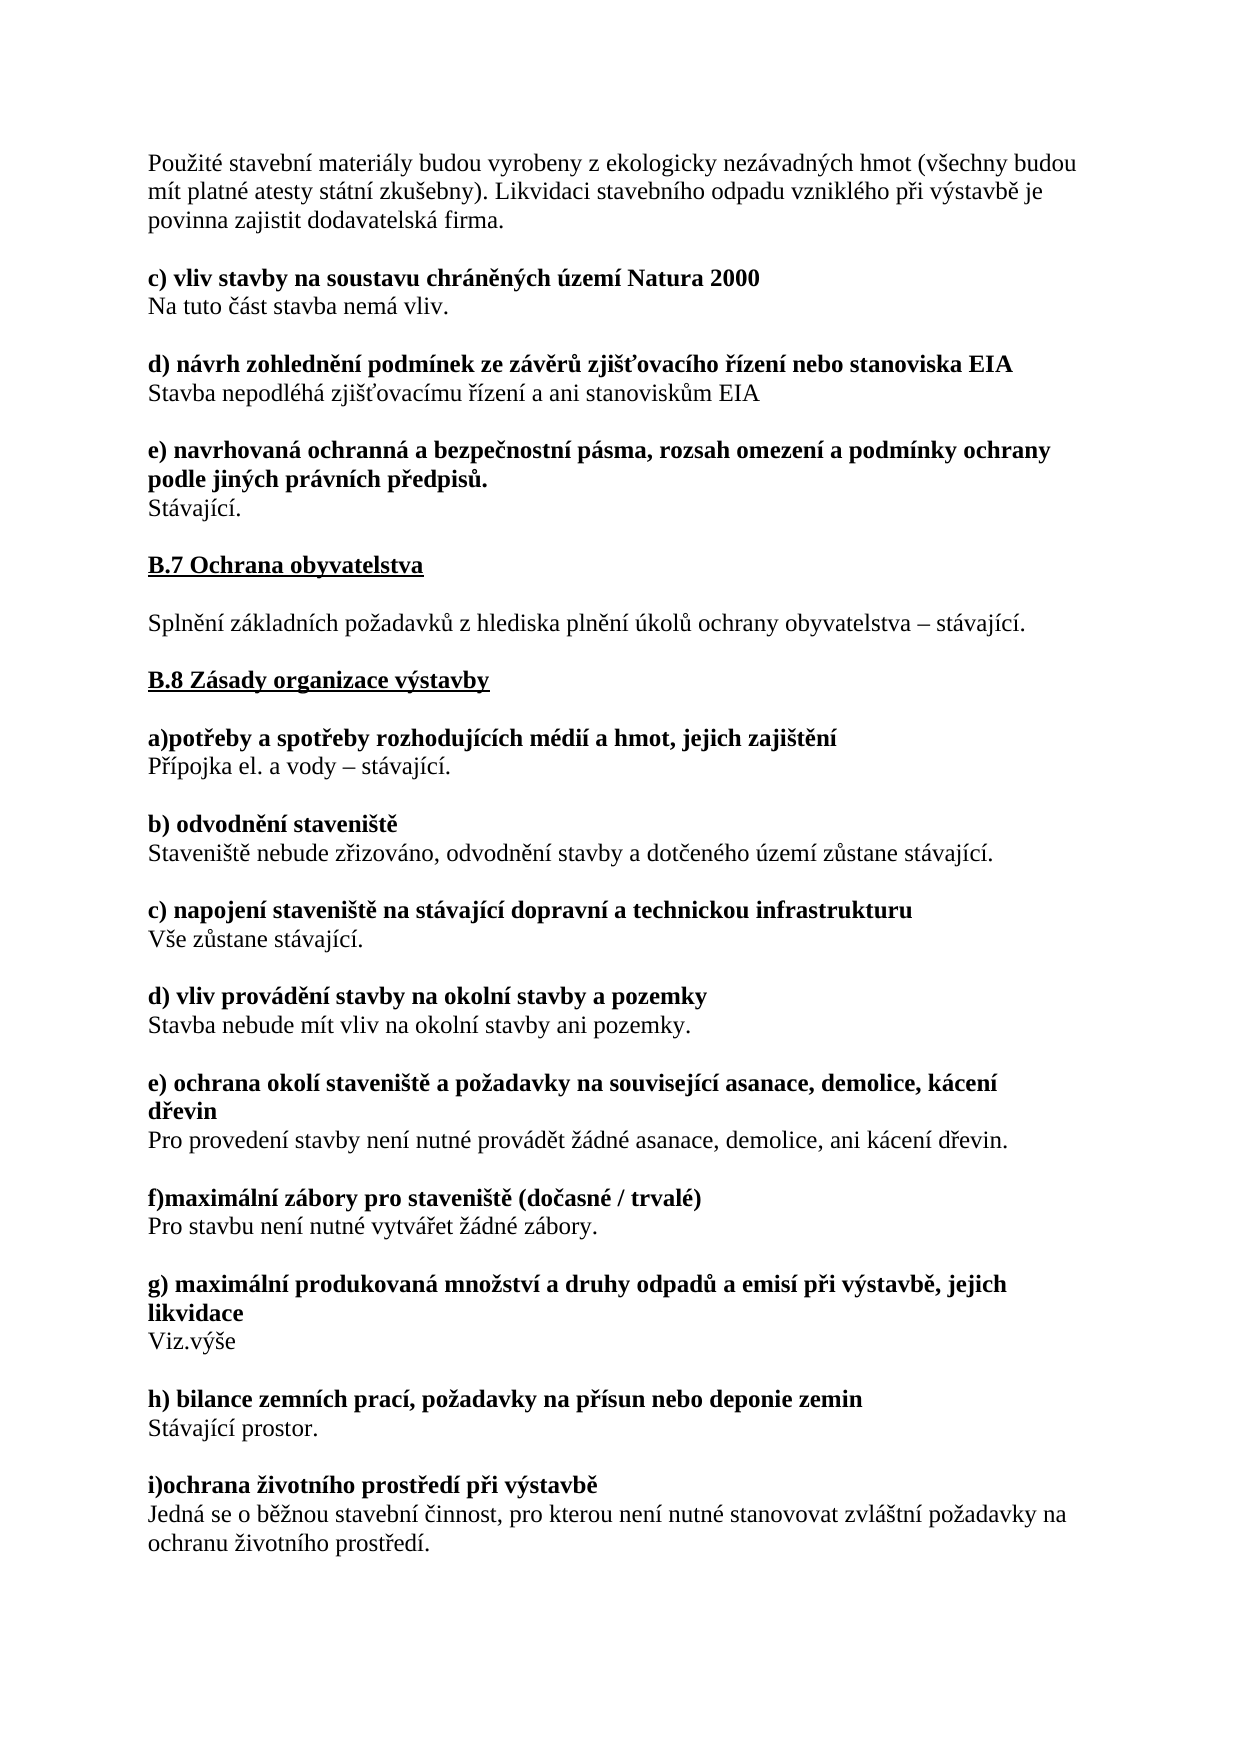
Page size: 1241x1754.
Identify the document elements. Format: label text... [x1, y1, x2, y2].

text c) napojení staveniště na stávající dopravní a technickou infrastrukturu [148, 895, 1093, 924]
text a)potřeby a spotřeby rozhodujících médií a hmot, jejich zajištění [148, 723, 1093, 751]
text c) vliv stavby na soustavu chráněných území Natura 2000 [148, 263, 1093, 291]
text g) maximální produkovaná množství a druhy odpadů a emisí při výstavbě, jejich [148, 1269, 1093, 1298]
text e) navrhovaná ochranná a bezpečnostní pásma, rozsah omezení a podmínky ochrany [148, 435, 1093, 464]
text Přípojka el. a vody – stávající. [148, 751, 1093, 780]
text Splnění základních požadavků z hlediska plnění úkolů ochrany obyvatelstva – stávající. [148, 608, 1093, 636]
text Pro stavbu není nutné vytvářet žádné zábory. [148, 1211, 1093, 1240]
text podle jiných právních předpisů. [148, 464, 1093, 493]
text b) odvodnění staveniště [148, 809, 1093, 838]
text d) návrh zohlednění podmínek ze závěrů zjišťovacího řízení nebo stanoviska EIA [148, 349, 1093, 378]
text Použité stavební materiály budou vyrobeny z ekologicky nezávadných hmot (všechny budou mít platné atesty státní zkušebny). Likvidaci stavebního odpadu vzniklého při výstavbě je povinna zajistit dodavatelská firma. [148, 148, 1093, 234]
text Na tuto část stavba nemá vliv. [148, 291, 1093, 320]
text Stávající prostor. [148, 1413, 1093, 1441]
text Staveniště nebude zřizováno, odvodnění stavby a dotčeného území zůstane stávající. [148, 838, 1093, 866]
text Jedná se o běžnou stavební činnost, pro kterou není nutné stanovovat zvláštní požadavky na ochranu životního prostředí. [148, 1499, 1093, 1556]
text B.7 Ochrana obyvatelstva [148, 550, 1093, 579]
text dřevin [148, 1096, 1093, 1125]
text Stavba nebude mít vliv na okolní stavby ani pozemky. [148, 1010, 1093, 1039]
text e) ochrana okolí staveniště a požadavky na související asanace, demolice, kácení [148, 1068, 1093, 1096]
text d) vliv provádění stavby na okolní stavby a pozemky [148, 981, 1093, 1010]
text likvidace [148, 1298, 1093, 1326]
text f)maximální zábory pro staveniště (dočasné / trvalé) [148, 1183, 1093, 1211]
text B.8 Zásady organizace výstavby [148, 665, 1093, 694]
text Stávající. [148, 493, 1093, 521]
text Viz.výše [148, 1326, 1093, 1355]
text Pro provedení stavby není nutné provádět žádné asanace, demolice, ani kácení dřevin. [148, 1125, 1093, 1154]
text Stavba nepodléhá zjišťovacímu řízení a ani stanoviskům EIA [148, 378, 1093, 406]
text Vše zůstane stávající. [148, 924, 1093, 953]
text i)ochrana životního prostředí při výstavbě [148, 1470, 1093, 1499]
text h) bilance zemních prací, požadavky na přísun nebo deponie zemin [148, 1384, 1093, 1413]
